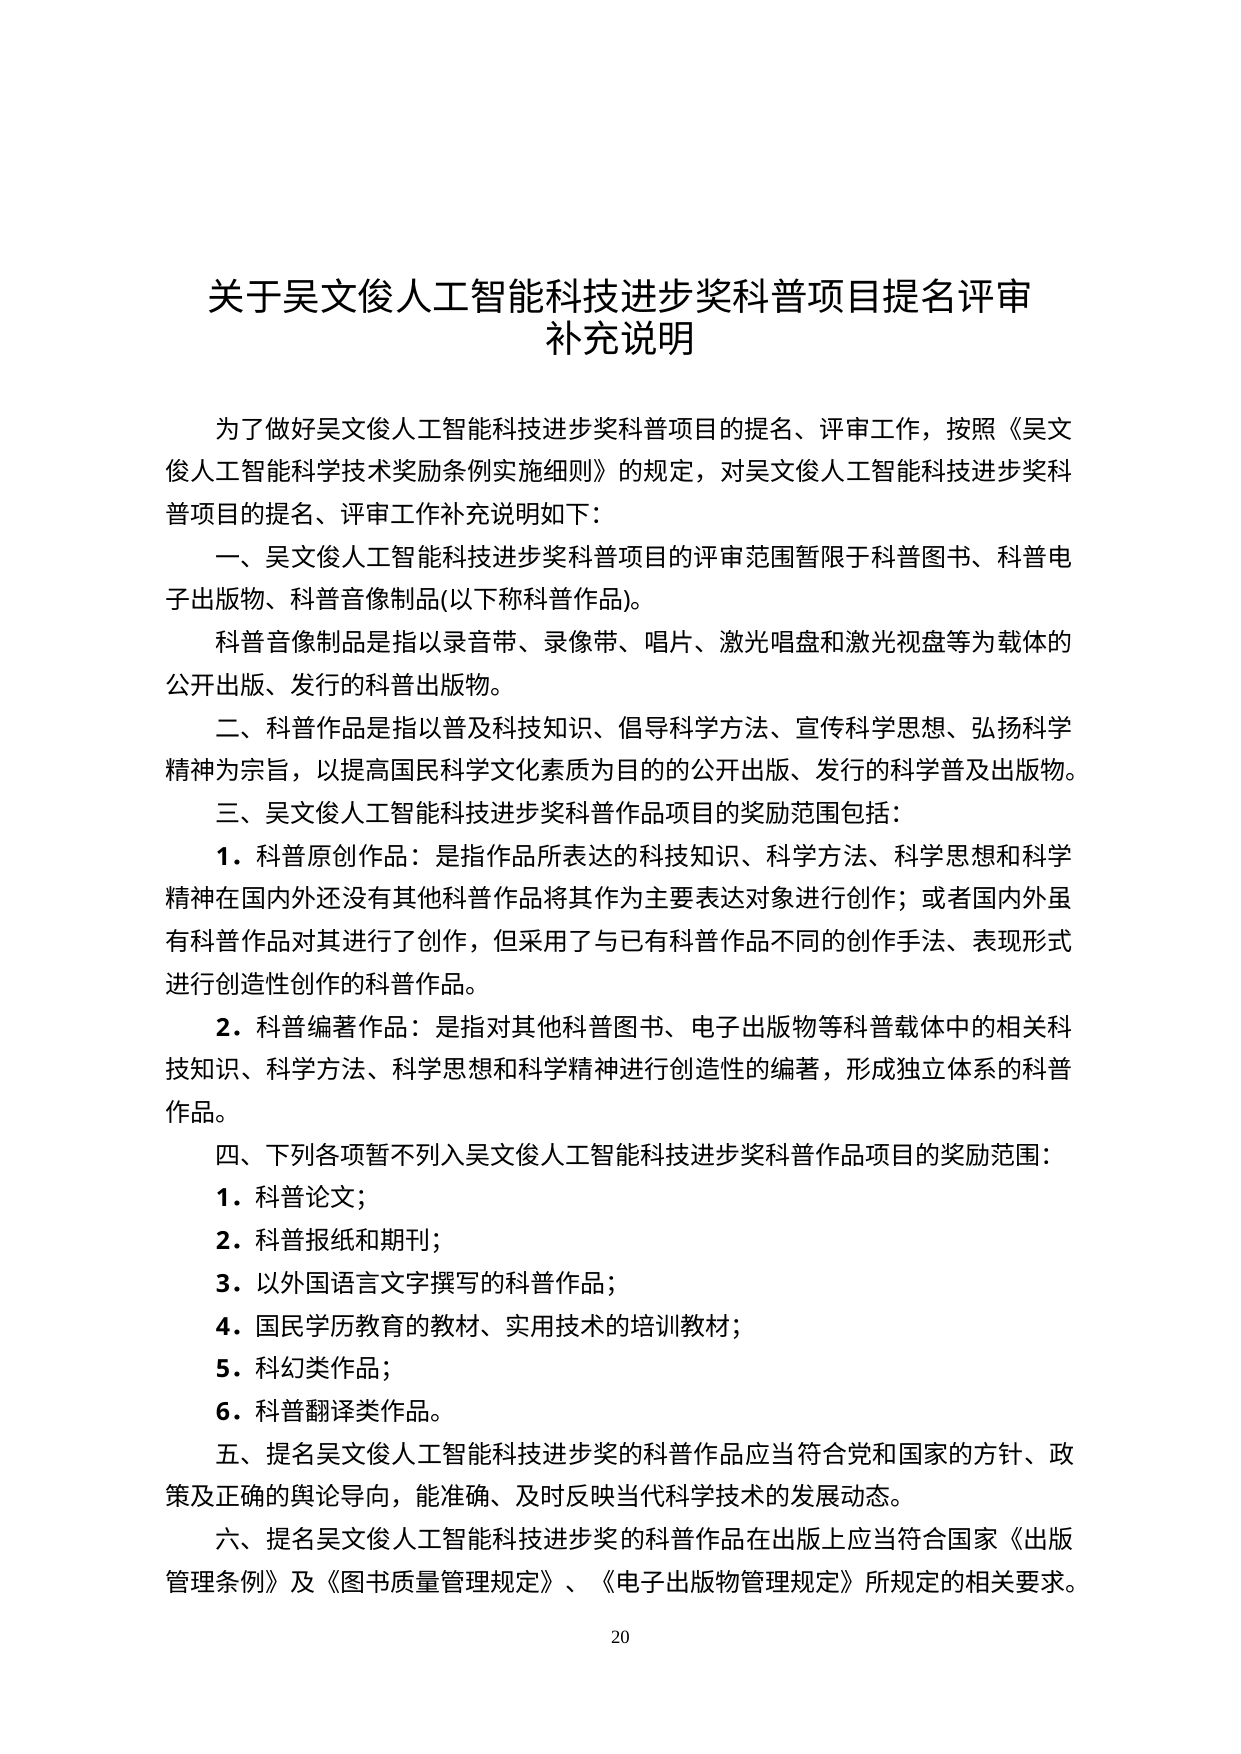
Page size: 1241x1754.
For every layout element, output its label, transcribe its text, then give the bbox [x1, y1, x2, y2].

text 科普音像制品是指以录音带、录像带、唱片、激光唱盘和激光视盘等为载体的公开出版、发行的科普出版物。 [165, 617, 1075, 703]
text 6．科普翻译类作品。 [165, 1386, 1075, 1429]
text 四、下列各项暂不列入吴文俊人工智能科技进步奖科普作品项目的奖励范围： [165, 1130, 1075, 1173]
text 五、提名吴文俊人工智能科技进步奖的科普作品应当符合党和国家的方针、政策及正确的舆论导向，能准确、及时反映当代科学技术的发展动态。 [165, 1429, 1075, 1514]
text 三、吴文俊人工智能科技进步奖科普作品项目的奖励范围包括： [165, 788, 1075, 831]
text 补充说明 [165, 318, 1075, 361]
text 5．科幻类作品； [165, 1343, 1075, 1386]
text 为了做好吴文俊人工智能科技进步奖科普项目的提名、评审工作，按照《吴文俊人工智能科学技术奖励条例实施细则》的规定，对吴文俊人工智能科技进步奖科普项目的提名、评审工作补充说明如下： [165, 404, 1075, 532]
text 六、提名吴文俊人工智能科技进步奖的科普作品在出版上应当符合国家《出版管理条例》及《图书质量管理规定》、《电子出版物管理规定》所规定的相关要求。 [165, 1514, 1075, 1600]
text 1．科普论文； [165, 1173, 1075, 1215]
text 二、科普作品是指以普及科技知识、倡导科学方法、宣传科学思想、弘扬科学精神为宗旨，以提高国民科学文化素质为目的的公开出版、发行的科学普及出版物。 [165, 703, 1075, 788]
text 3．以外国语言文字撰写的科普作品； [165, 1258, 1075, 1301]
text 2．科普报纸和期刊； [165, 1215, 1075, 1258]
text 4．国民学历教育的教材、实用技术的培训教材； [165, 1301, 1075, 1343]
text 一、吴文俊人工智能科技进步奖科普项目的评审范围暂限于科普图书、科普电子出版物、科普音像制品(以下称科普作品)。 [165, 532, 1075, 617]
text 2．科普编著作品：是指对其他科普图书、电子出版物等科普载体中的相关科技知识、科学方法、科学思想和科学精神进行创造性的编著，形成独立体系的科普作品。 [165, 1002, 1075, 1130]
text 关于吴文俊人工智能科技进步奖科普项目提名评审 [165, 276, 1075, 318]
text 1．科普原创作品：是指作品所表达的科技知识、科学方法、科学思想和科学精神在国内外还没有其他科普作品将其作为主要表达对象进行创作；或者国内外虽有科普作品对其进行了创作，但采用了与已有科普作品不同的创作手法、表现形式进行创造性创作的科普作品。 [165, 831, 1075, 1002]
